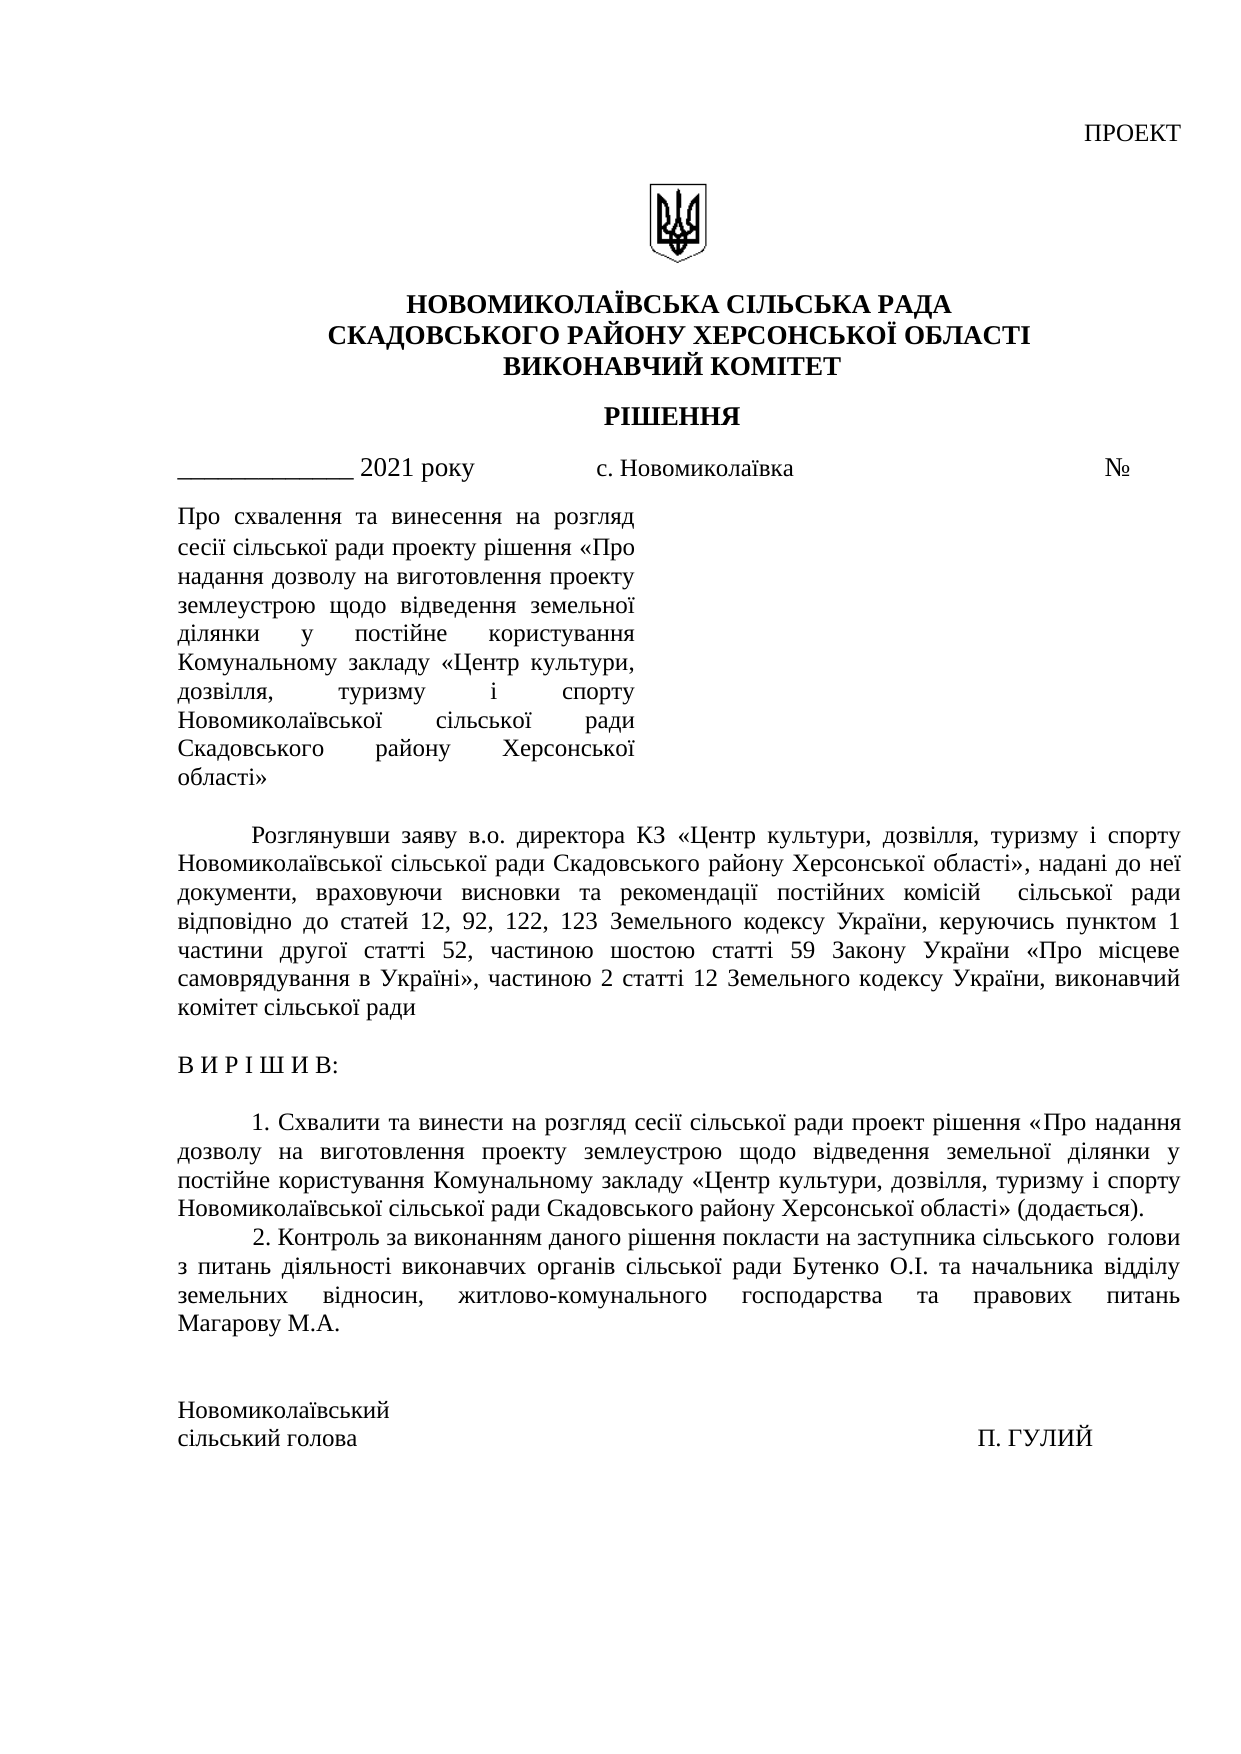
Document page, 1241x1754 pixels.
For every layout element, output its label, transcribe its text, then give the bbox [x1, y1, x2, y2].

text СКАДОВСЬКОГО РАЙОНУ ХЕРСОНСЬКОЇ ОБЛАСТІ [177, 319, 1181, 350]
text В И Р І Ш И В: [177, 1050, 1181, 1078]
text РІШЕННЯ [177, 400, 1167, 432]
text _____________ 2021 року с. Новомиколаївка № [177, 451, 1211, 482]
text ВИКОНАВЧИЙ КОМІТЕТ [177, 350, 1167, 381]
text сільський голова П. ГУЛИЙ [177, 1423, 1181, 1452]
text 1. Схвалити та винести на розгляд сесії сільської ради проект рішення «Про надання дозволу на виготовлення проекту землеустрою щодо відведення земельної ділянки у постійне користування Комунальному закладу «Центр культури, дозвілля, туризму і спорту Новомиколаївської сільської ради Скадовського району Херсонської області» (додається). [177, 1107, 1181, 1222]
text Про схвалення та винесення на розгляд сесії сільської ради проекту рішення «Про надання дозволу на виготовлення проекту землеустрою щодо відведення земельної ділянки у постійне користування Комунальному закладу «Центр культури, дозвілля, туризму і спорту Новомиколаївської сільської ради Скадовського району Херсонської області» [177, 501, 635, 791]
text Розглянувши заяву в.о. директора КЗ «Центр культури, дозвілля, туризму і спорту Новомиколаївської сільської ради Скадовського району Херсонської області», надані до неї документи, враховуючи висновки та рекомендації постійних комісій сільської ради відповідно до статей 12, 92, 122, 123 Земельного кодексу України, керуючись пунктом 1 частини другої статті 52, частиною шостою статті 59 Закону України «Про місцеве самоврядування в Україні», частиною 2 статті 12 Земельного кодексу України, виконавчий комітет сільської ради [177, 820, 1181, 1021]
text ПРОЕКТ [177, 118, 1181, 147]
text Новомиколаївський [177, 1395, 1181, 1423]
text НОВОМИКОЛАЇВСЬКА СІЛЬСЬКА РАДА [177, 288, 1181, 319]
text 2. Контроль за виконанням даного рішення покласти на заступника сільського голови з питань діяльності виконавчих органів сільської ради Бутенко О.І. та начальника відділу земельних відносин, житлово-комунального господарства та правових питань Магарову М.А. [177, 1222, 1181, 1337]
